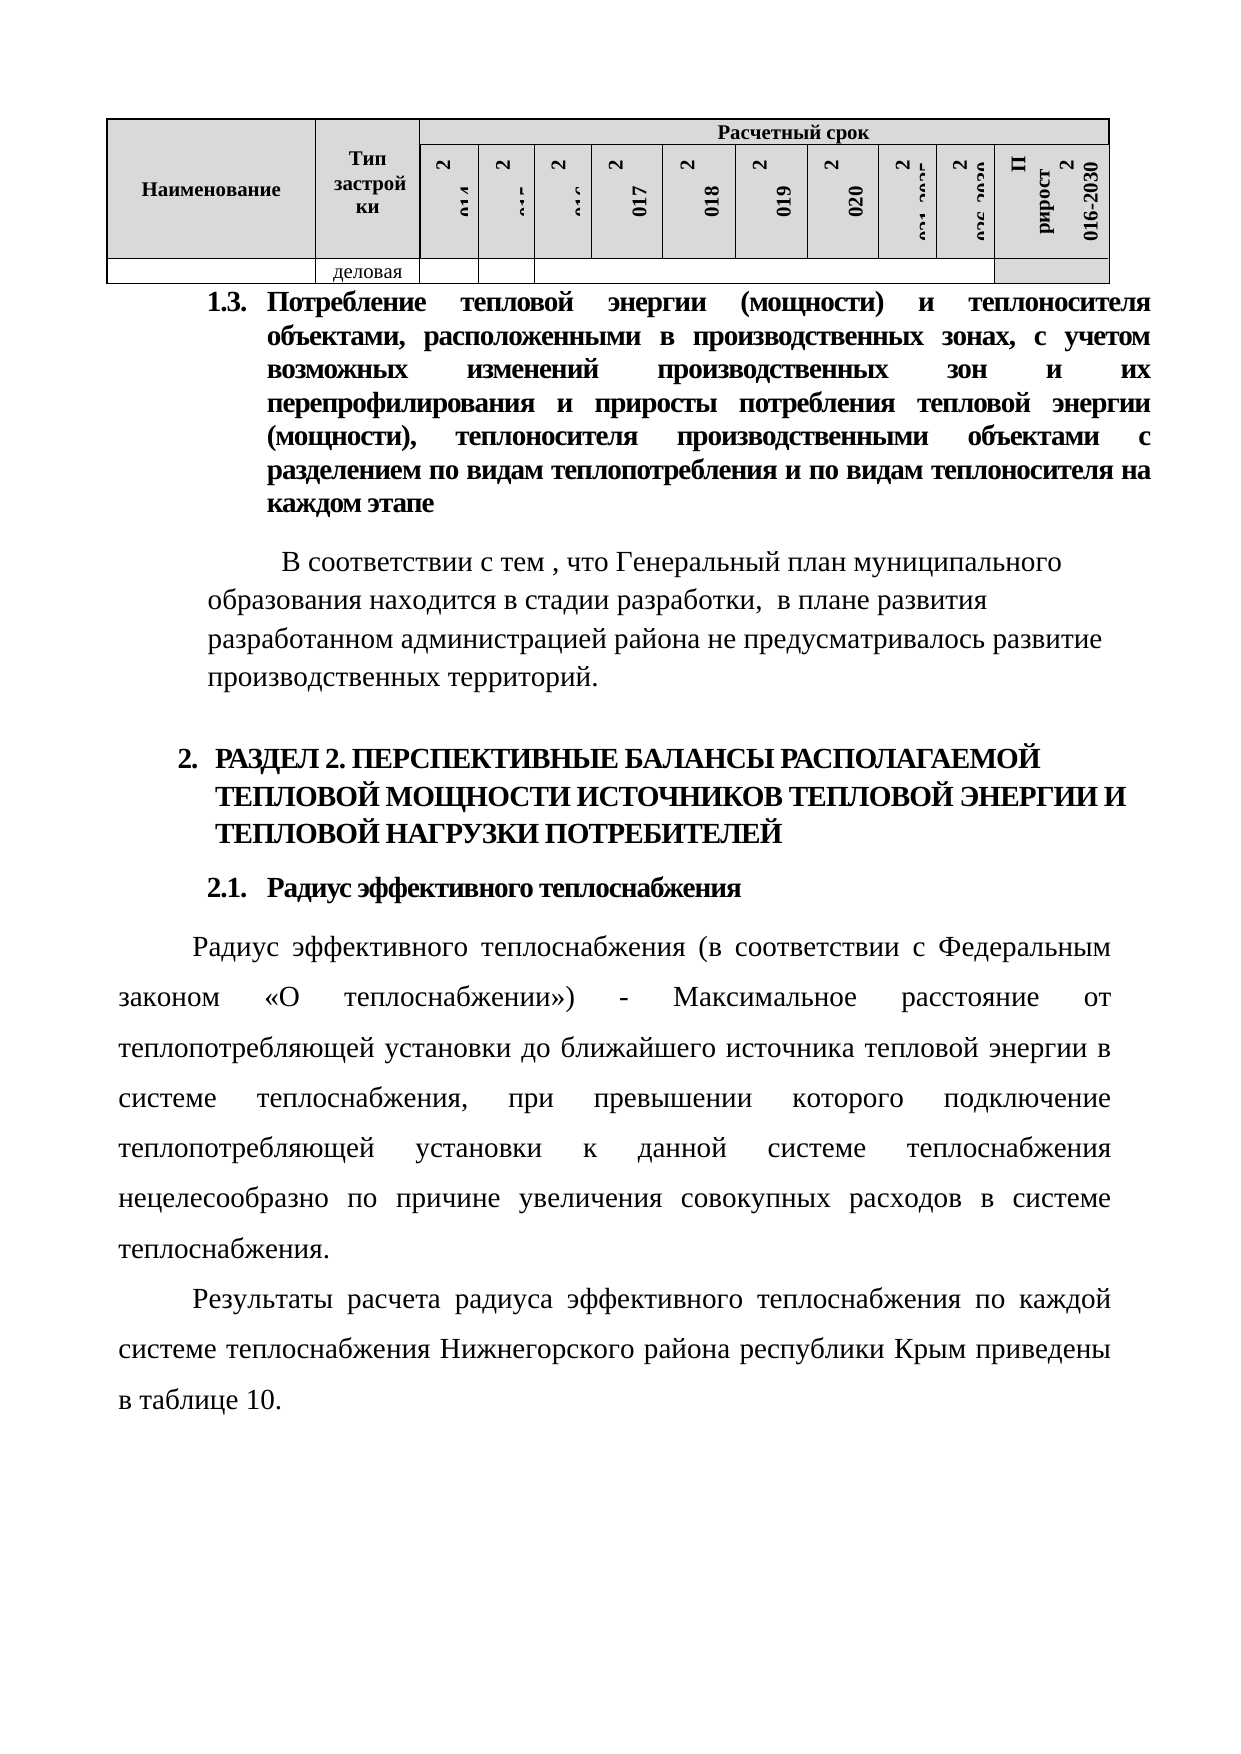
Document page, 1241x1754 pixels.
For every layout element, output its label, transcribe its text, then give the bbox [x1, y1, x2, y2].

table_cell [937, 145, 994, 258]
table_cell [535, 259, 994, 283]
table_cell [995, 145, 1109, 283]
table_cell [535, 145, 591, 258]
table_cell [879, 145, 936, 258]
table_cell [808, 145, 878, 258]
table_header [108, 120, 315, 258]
subtitle Радиус эффективного теплоснабжения [207, 871, 1152, 904]
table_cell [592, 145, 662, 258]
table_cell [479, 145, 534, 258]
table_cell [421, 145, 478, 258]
text В соответствии с тем , что Генеральный план муниципального образования находится в стадии разработки, в плане развития разработанном администрацией района не предусматривалось развитие производственных территорий. [207, 544, 1152, 693]
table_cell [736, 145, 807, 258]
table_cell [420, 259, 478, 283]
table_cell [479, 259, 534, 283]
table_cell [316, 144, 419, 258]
text Результаты расчета радиуса эффективного теплоснабжения по каждой системе теплоснабжения Нижнегорского района республики Крым приведены в таблице 10. [118, 1281, 1112, 1415]
subtitle Потребление тепловой энергии (мощности) и теплоносителя объектами, расположенными в производственных зонах, с учетом возможных изменений производственных зон и их перепрофилирования и приросты потребления тепловой энергии (мощности), теплоносителя производственными объектами с разделением по видам теплопотребления и по видам теплоносителя на каждом этапе [207, 284, 1152, 519]
text Радиус эффективного теплоснабжения (в соответствии с Федеральным законом «О теплоснабжении») - Максимальное расстояние от теплопотребляющей установки до ближайшего источника тепловой энергии в системе теплоснабжения, при превышении которого подключение теплопотребляющей установки к данной системе теплоснабжения нецелесообразно по причине увеличения совокупных расходов в системе теплоснабжения. [118, 929, 1112, 1264]
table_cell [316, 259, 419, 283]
subtitle РАЗДЕЛ 2. ПЕРСПЕКТИВНЫЕ БАЛАНСЫ РАСПОЛАГАЕМОЙ ТЕПЛОВОЙ МОЩНОСТИ ИСТОЧНИКОВ ТЕПЛОВОЙ ЭНЕРГИИ И ТЕПЛОВОЙ НАГРУЗКИ ПОТРЕБИТЕЛЕЙ [140, 731, 1152, 857]
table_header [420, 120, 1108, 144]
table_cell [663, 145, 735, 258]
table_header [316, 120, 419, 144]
